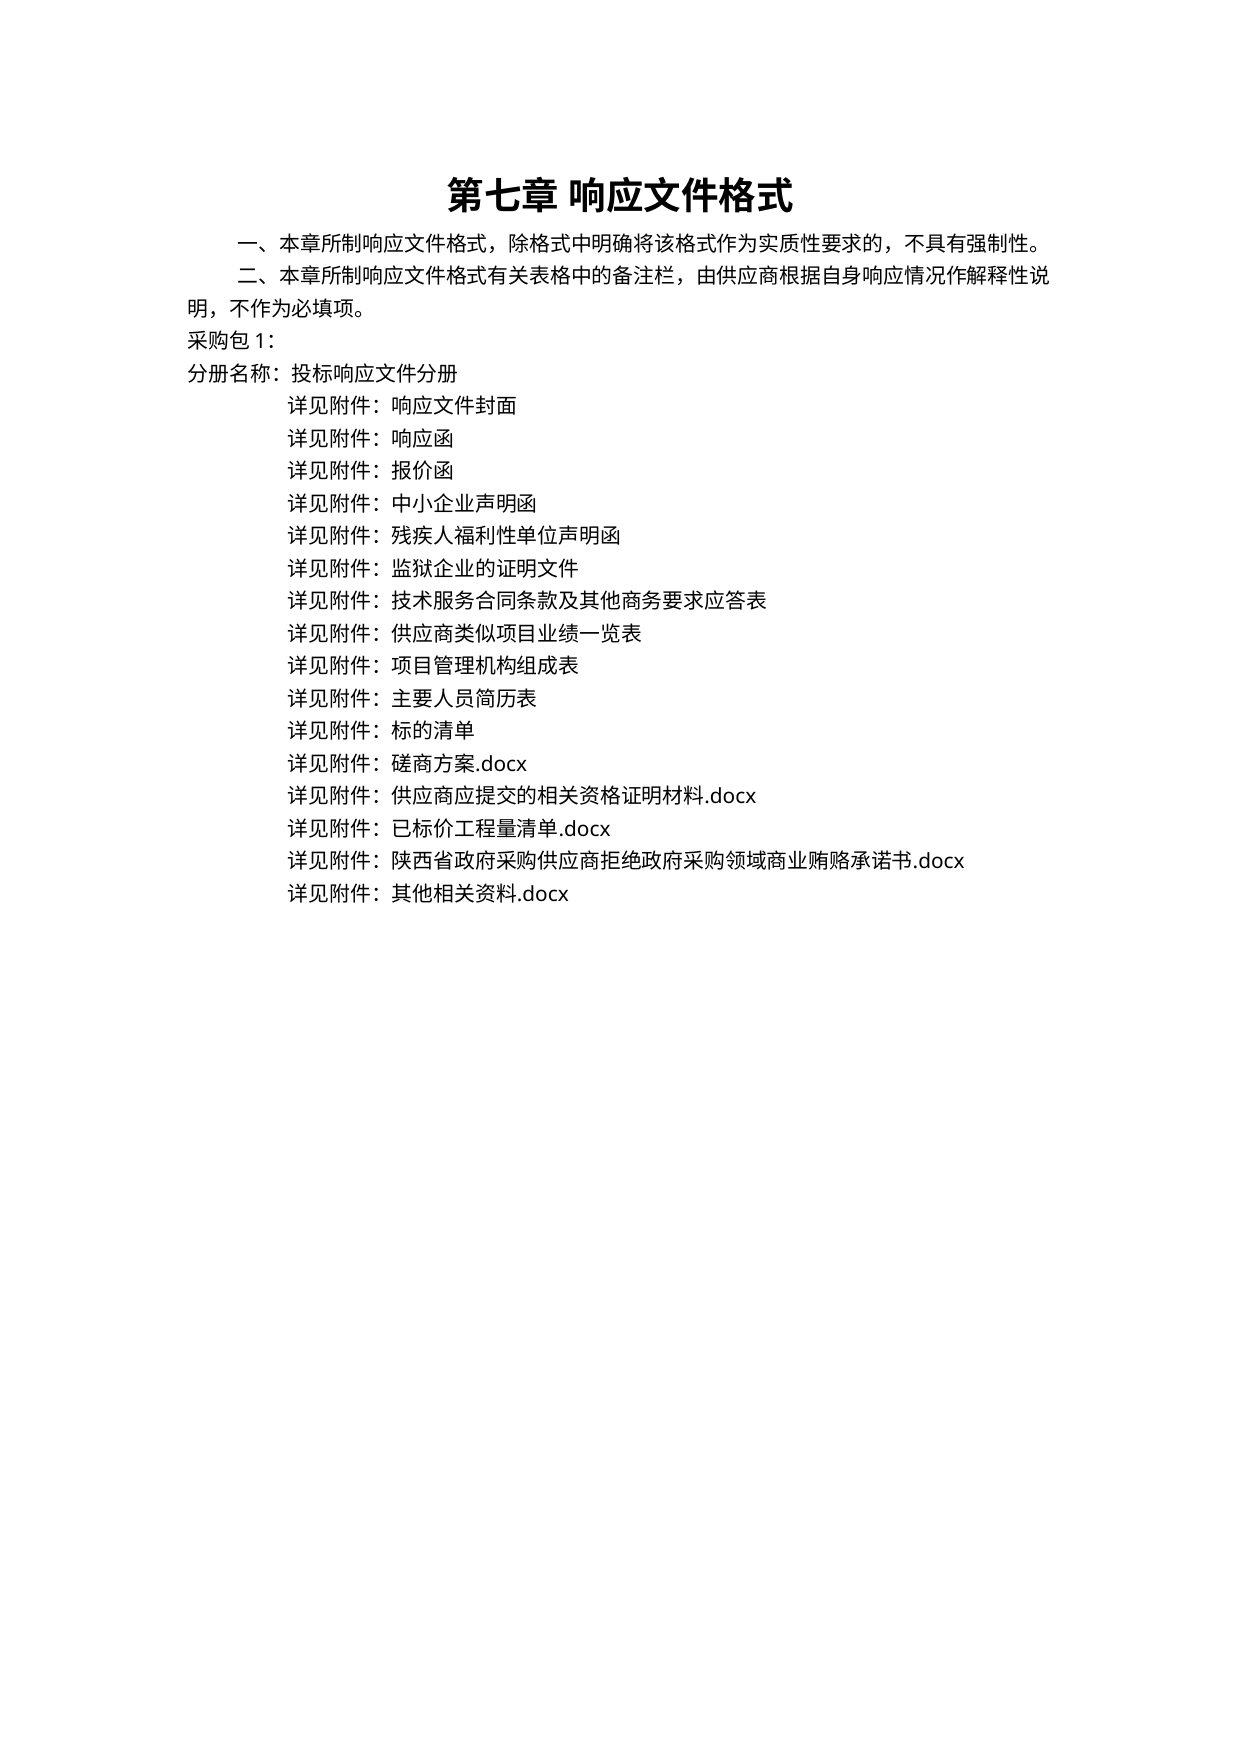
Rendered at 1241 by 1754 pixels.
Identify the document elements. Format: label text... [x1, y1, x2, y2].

text 详见附件：供应商类似项目业绩一览表 [187, 617, 1053, 649]
text 详见附件：项目管理机构组成表 [187, 649, 1053, 682]
text 详见附件：技术服务合同条款及其他商务要求应答表 [187, 584, 1053, 617]
text 详见附件：标的清单 [187, 714, 1053, 747]
text 详见附件：供应商应提交的相关资格证明材料.docx [187, 779, 1053, 812]
text 详见附件：报价函 [187, 454, 1053, 487]
text 分册名称：投标响应文件分册 [187, 357, 1053, 389]
text 详见附件：其他相关资料.docx [187, 877, 1053, 909]
text 详见附件：中小企业声明函 [187, 487, 1053, 519]
text 第七章 响应文件格式 [187, 162, 1053, 227]
text 详见附件：响应文件封面 [187, 389, 1053, 422]
text 详见附件：陕西省政府采购供应商拒绝政府采购领域商业贿赂承诺书.docx [187, 844, 1053, 877]
text 详见附件：残疾人福利性单位声明函 [187, 519, 1053, 552]
text 详见附件：已标价工程量清单.docx [187, 812, 1053, 844]
text 采购包1： [187, 324, 1053, 357]
text 详见附件：监狱企业的证明文件 [187, 552, 1053, 584]
text 详见附件：主要人员简历表 [187, 682, 1053, 714]
text 详见附件：磋商方案.docx [187, 747, 1053, 779]
text 一、本章所制响应文件格式，除格式中明确将该格式作为实质性要求的，不具有强制性。 [187, 227, 1053, 259]
text 详见附件：响应函 [187, 422, 1053, 454]
text 二、本章所制响应文件格式有关表格中的备注栏，由供应商根据自身响应情况作解释性说明，不作为必填项。 [187, 259, 1053, 324]
